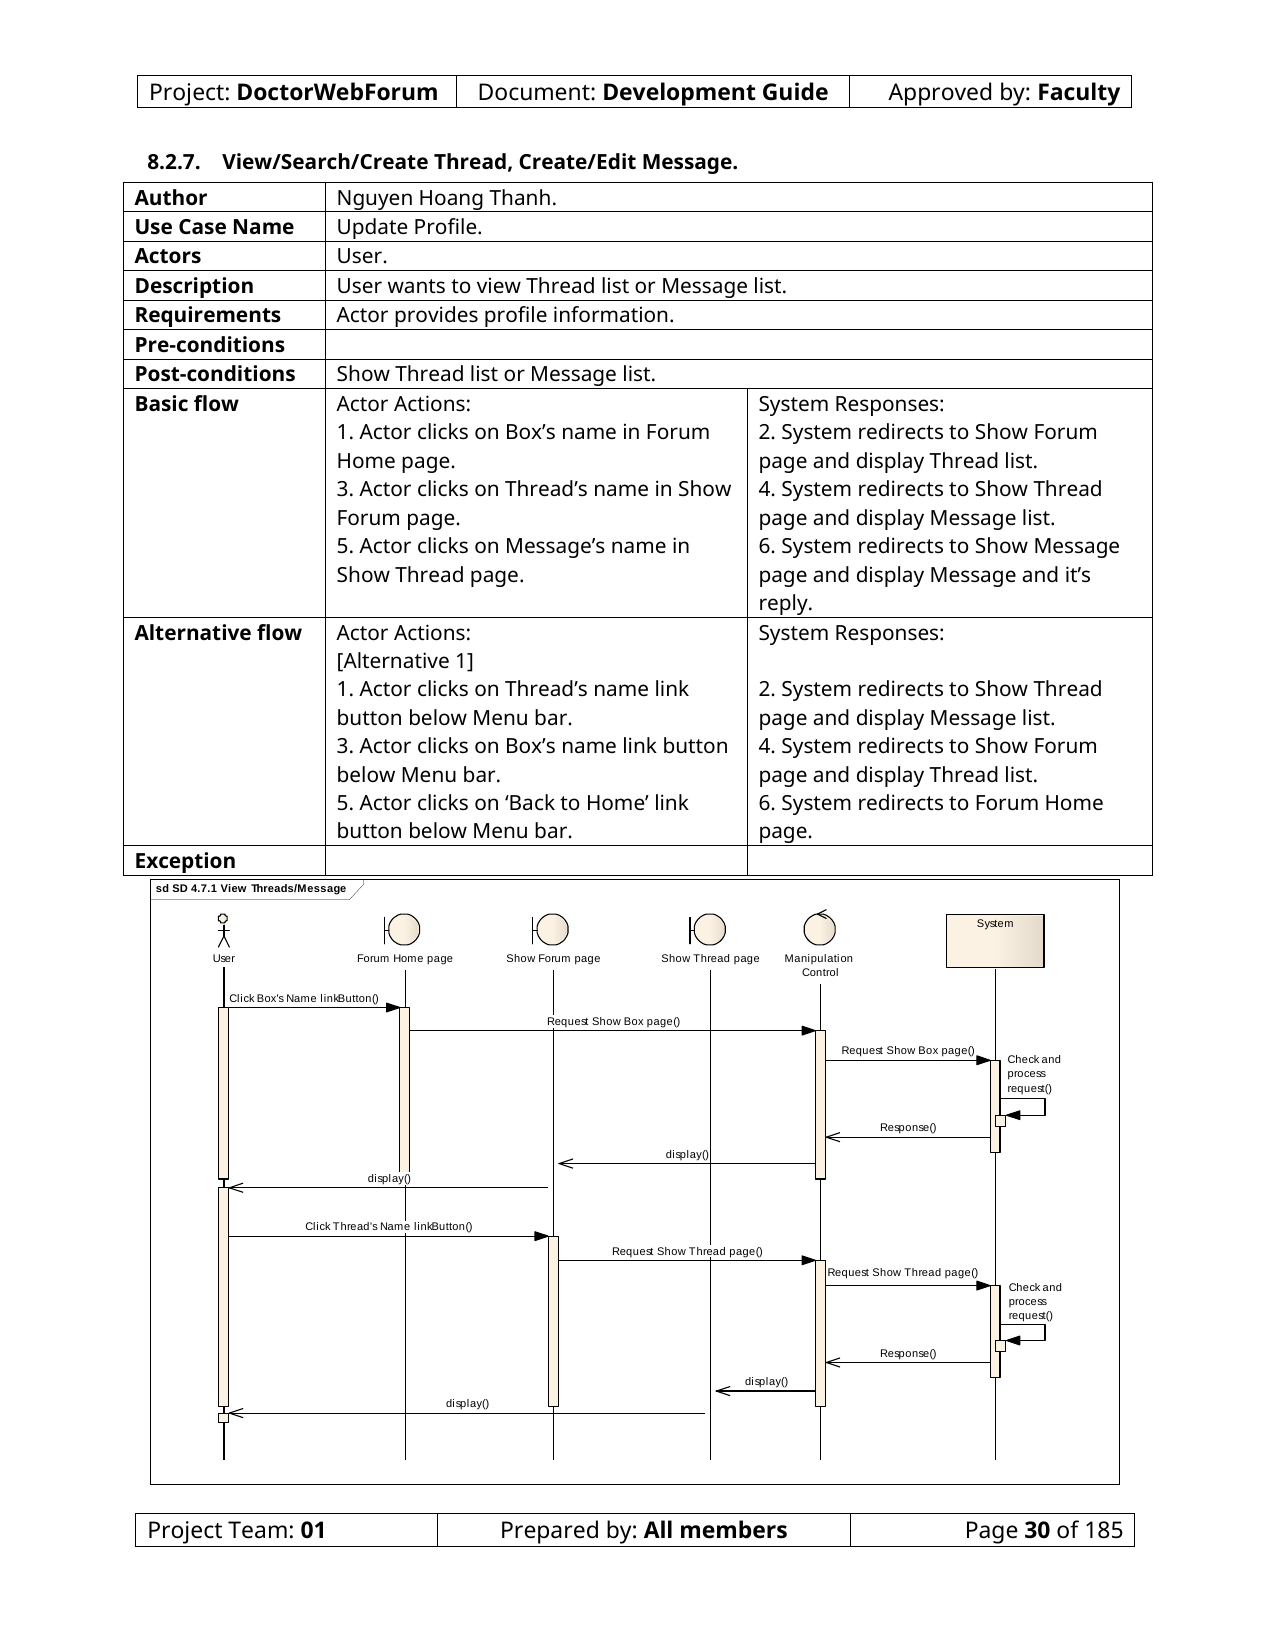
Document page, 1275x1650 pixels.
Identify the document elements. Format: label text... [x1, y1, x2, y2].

table_cell Actor provides profile information. [326, 301, 1152, 329]
table_cell Show Thread list or Message list. [326, 360, 1152, 388]
table_cell Post-conditions [124, 360, 325, 388]
table_cell Basic flow [124, 389, 325, 617]
table_cell Actor Actions: 1. Actor clicks on Box’s name in Forum Home page. 3. Actor clicks on Thread’s name in Show Forum page. 5. Actor clicks on Message’s name in Show Thread page. [326, 389, 747, 617]
table_cell User wants to view Thread list or Message list. [326, 271, 1152, 299]
table_cell Use Case Name [124, 212, 325, 241]
table_header Nguyen Hoang Thanh. [326, 183, 1152, 211]
table_cell [326, 846, 747, 874]
table_cell Update Profile. [326, 212, 1152, 241]
table_cell Actors [124, 242, 325, 270]
table_cell [748, 846, 1152, 874]
table_cell Requirements [124, 301, 325, 329]
table_cell User. [326, 242, 1152, 270]
table_cell System Responses: 2. System redirects to Show Thread page and display Message list. 4. System redirects to Show Forum page and display Thread list. 6. System redirects to Forum Home page. [748, 618, 1152, 845]
subtitle View/Search/Create Thread, Create/Edit Message. [147, 147, 1128, 175]
table_cell Description [124, 271, 325, 299]
table_cell System Responses: 2. System redirects to Show Forum page and display Thread list. 4. System redirects to Show Thread page and display Message list. 6. System redirects to Show Message page and display Message and it’s reply. [748, 389, 1152, 617]
table_cell Pre-conditions [124, 330, 325, 358]
table_cell Actor Actions: [Alternative 1] 1. Actor clicks on Thread’s name link button below Menu bar. 3. Actor clicks on Box’s name link button below Menu bar. 5. Actor clicks on ‘Back to Home’ link button below Menu bar. [326, 618, 747, 845]
table_cell Exception [124, 846, 325, 874]
table_cell [326, 330, 1152, 358]
table_cell Alternative flow [124, 618, 325, 845]
table_header Author [124, 183, 325, 211]
